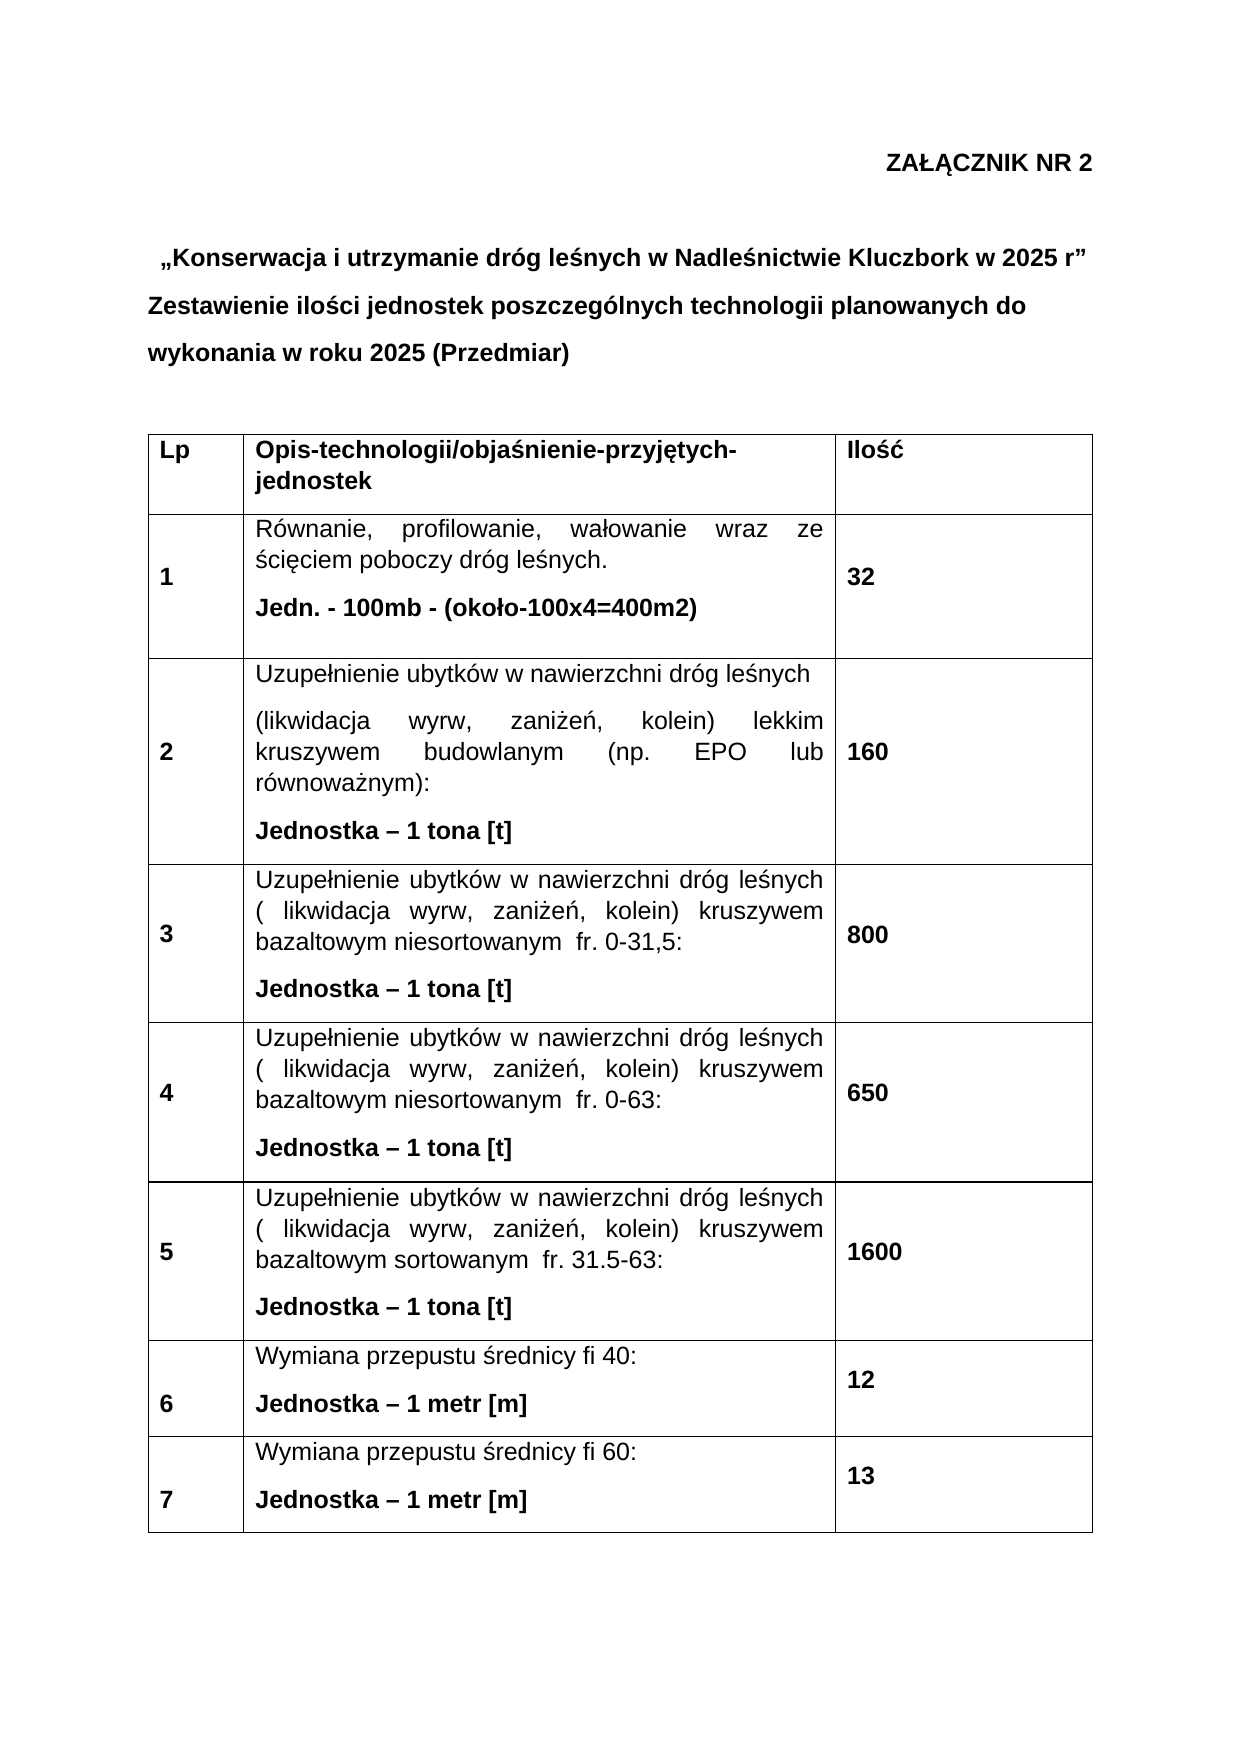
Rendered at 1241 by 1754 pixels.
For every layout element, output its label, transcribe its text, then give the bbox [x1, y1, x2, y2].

table_cell 5 [149, 1183, 243, 1340]
table_cell 1600 [836, 1183, 1092, 1340]
table_cell 160 [836, 659, 1092, 864]
table_cell 4 [149, 1023, 243, 1181]
text wykonania w roku 2025 (Przedmiar) [148, 338, 1093, 367]
table_cell 6 [149, 1341, 243, 1436]
table_header Ilość [836, 435, 1092, 513]
table_cell 2 [149, 659, 243, 864]
table_cell Uzupełnienie ubytków w nawierzchni dróg leśnych (likwidacja wyrw, zaniżeń, kolein) lekkim kruszywem budowlanym (np. EPO lub równoważnym): Jednostka – 1 tona [t] [244, 659, 835, 864]
table_cell Uzupełnienie ubytków w nawierzchni dróg leśnych ( likwidacja wyrw, zaniżeń, kolein) kruszywem bazaltowym niesortowanym fr. 0-63: Jednostka – 1 tona [t] [244, 1023, 835, 1181]
table_cell Wymiana przepustu średnicy fi 60: Jednostka – 1 metr [m] [244, 1437, 835, 1532]
table_cell 650 [836, 1023, 1092, 1181]
table_cell Równanie, profilowanie, wałowanie wraz ze ścięciem poboczy dróg leśnych. Jedn. - 100mb - (około-100x4=400m2) [244, 515, 835, 658]
table_cell 12 [836, 1341, 1092, 1436]
table_cell 800 [836, 865, 1092, 1022]
table_cell Uzupełnienie ubytków w nawierzchni dróg leśnych ( likwidacja wyrw, zaniżeń, kolein) kruszywem bazaltowym sortowanym fr. 31.5-63: Jednostka – 1 tona [t] [244, 1183, 835, 1340]
table_header Opis-technologii/objaśnienie-przyjętych-jednostek [244, 435, 835, 513]
table_cell 7 [149, 1437, 243, 1532]
table_cell 3 [149, 865, 243, 1022]
table_header Lp [149, 435, 243, 513]
table_cell 32 [836, 515, 1092, 658]
text „Konserwacja i utrzymanie dróg leśnych w Nadleśnictwie Kluczbork w 2025 r” [148, 243, 1093, 272]
table_cell 1 [149, 515, 243, 658]
table_cell Uzupełnienie ubytków w nawierzchni dróg leśnych ( likwidacja wyrw, zaniżeń, kolein) kruszywem bazaltowym niesortowanym fr. 0-31,5: Jednostka – 1 tona [t] [244, 865, 835, 1022]
text ZAŁĄCZNIK NR 2 [148, 148, 1093, 176]
text Zestawienie ilości jednostek poszczególnych technologii planowanych do [148, 291, 1093, 319]
table_cell Wymiana przepustu średnicy fi 40: Jednostka – 1 metr [m] [244, 1341, 835, 1436]
table_cell 13 [836, 1437, 1092, 1532]
